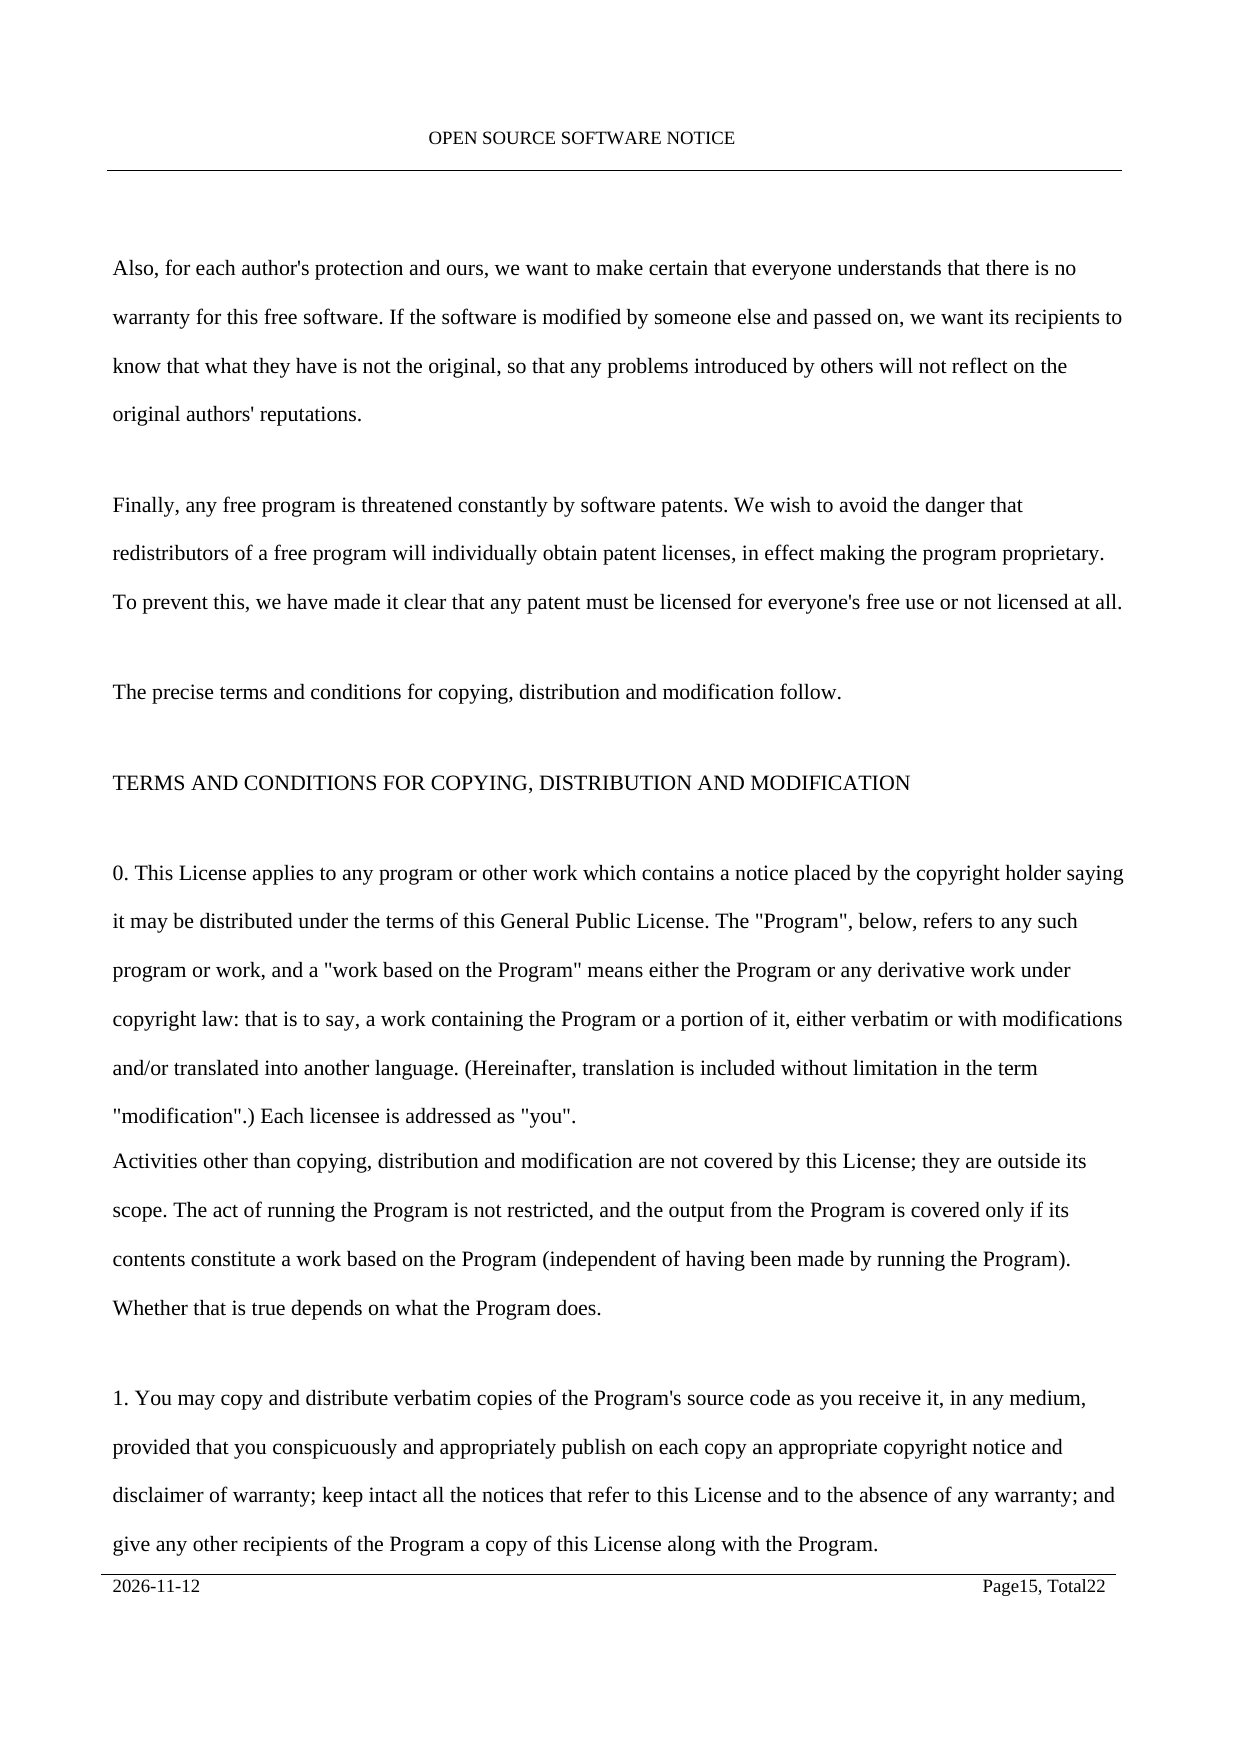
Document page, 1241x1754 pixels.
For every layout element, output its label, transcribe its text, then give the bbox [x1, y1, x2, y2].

text Finally, any free program is threatened constantly by software patents. We wish to avoid the danger that redistributors of a free program will individually obtain patent licenses, in effect making the program proprietary. To prevent this, we have made it clear that any patent must be licensed for everyone's free use or not licensed at all. [112, 488, 1128, 618]
text Activities other than copying, distribution and modification are not covered by this License; they are outside its scope. The act of running the Program is not restricted, and the output from the Program is covered only if its contents constitute a work based on the Program (independent of having been made by running the Program). Whether that is true depends on what the Program does. [112, 1145, 1128, 1324]
text The precise terms and conditions for copying, distribution and modification follow. [112, 676, 1128, 708]
text 0. This License applies to any program or other work which contains a notice placed by the copyright holder saying it may be distributed under the terms of this General Public License. The "Program", below, refers to any such program or work, and a "work based on the Program" means either the Program or any derivative work under copyright law: that is to say, a work containing the Program or a portion of it, either verbatim or with modifications and/or translated into another language. (Hereinafter, translation is included without limitation in the term "modification".) Each licensee is addressed as "you". [112, 856, 1128, 1132]
text Also, for each author's protection and ours, we want to make certain that everyone understands that there is no warranty for this free software. If the software is modified by someone else and passed on, we want its recipients to know that what they have is not the original, so that any problems introduced by others will not reflect on the original authors' reputations. [112, 251, 1128, 430]
text 1. You may copy and distribute verbatim copies of the Program's source code as you receive it, in any medium, provided that you conspicuously and appropriately publish on each copy an appropriate copyright notice and disclaimer of warranty; keep intact all the notices that refer to this License and to the absence of any warranty; and give any other recipients of the Program a copy of this License along with the Program. [112, 1381, 1128, 1560]
text TERMS AND CONDITIONS FOR COPYING, DISTRIBUTION AND MODIFICATION [112, 766, 1128, 798]
